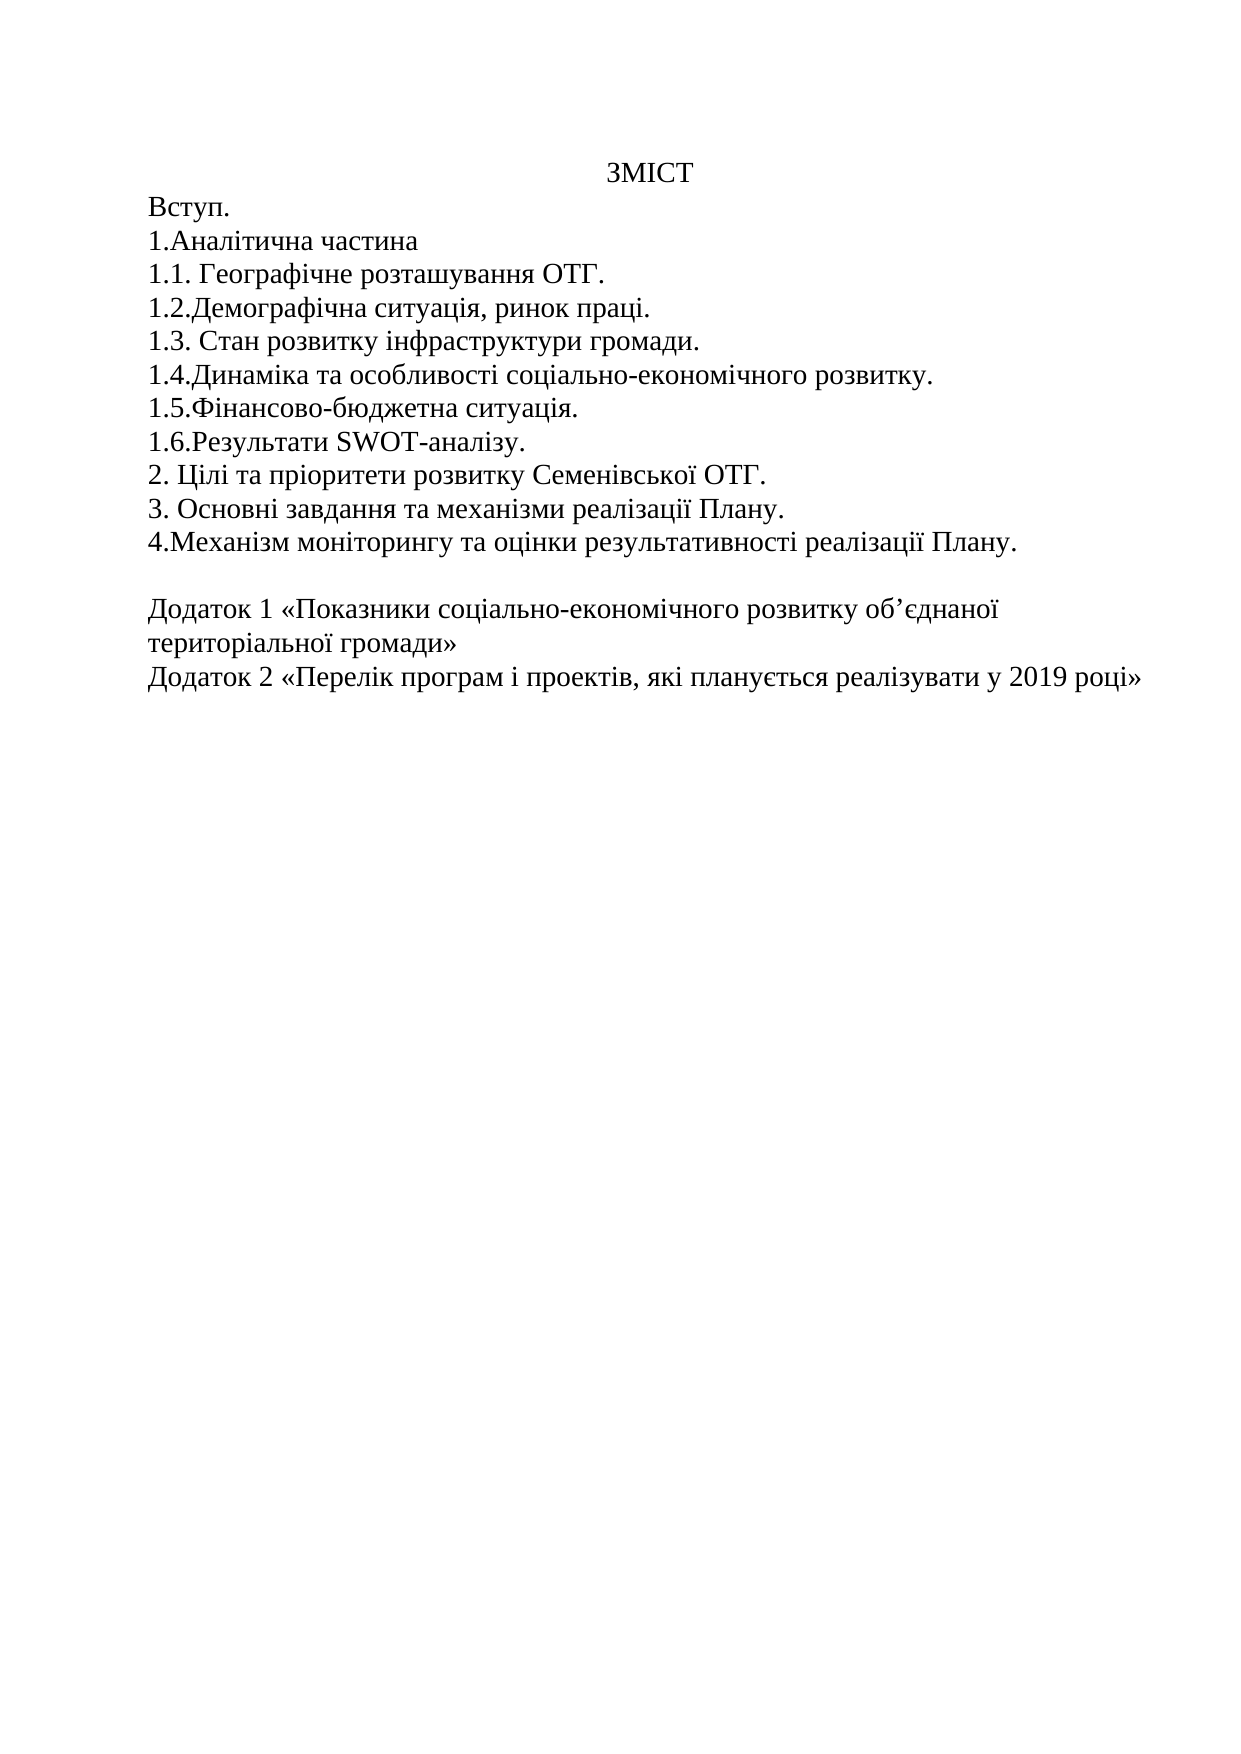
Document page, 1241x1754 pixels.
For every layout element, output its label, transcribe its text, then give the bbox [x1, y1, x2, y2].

text 1.Аналітична частина [148, 223, 1152, 256]
text Вступ. [148, 189, 1152, 223]
text 1.3. Стан розвитку інфраструктури громади. [148, 323, 1152, 357]
text 1.6.Результати SWOT-аналізу. [148, 424, 1152, 457]
text 1.5.Фінансово-бюджетна ситуація. [148, 390, 1152, 424]
text 4.Механізм моніторингу та оцінки результативності реалізації Плану. [148, 524, 1152, 558]
text 1.1. Географічне розташування ОТГ. [148, 256, 1152, 290]
text 1.4.Динаміка та особливості соціально-економічного розвитку. [148, 357, 1152, 390]
text 3. Основні завдання та механізми реалізації Плану. [148, 491, 1152, 524]
text 2. Цілі та пріоритети розвитку Семенівської ОТГ. [148, 457, 1152, 491]
text ЗМІСТ [148, 156, 1152, 189]
text Додаток 1 «Показники соціально-економічного розвитку об’єднаної територіальної громади» Додаток 2 «Перелік програм і проектів, які планується реалізувати у 2019 році» [148, 558, 1152, 692]
text 1.2.Демографічна ситуація, ринок праці. [148, 290, 1152, 323]
